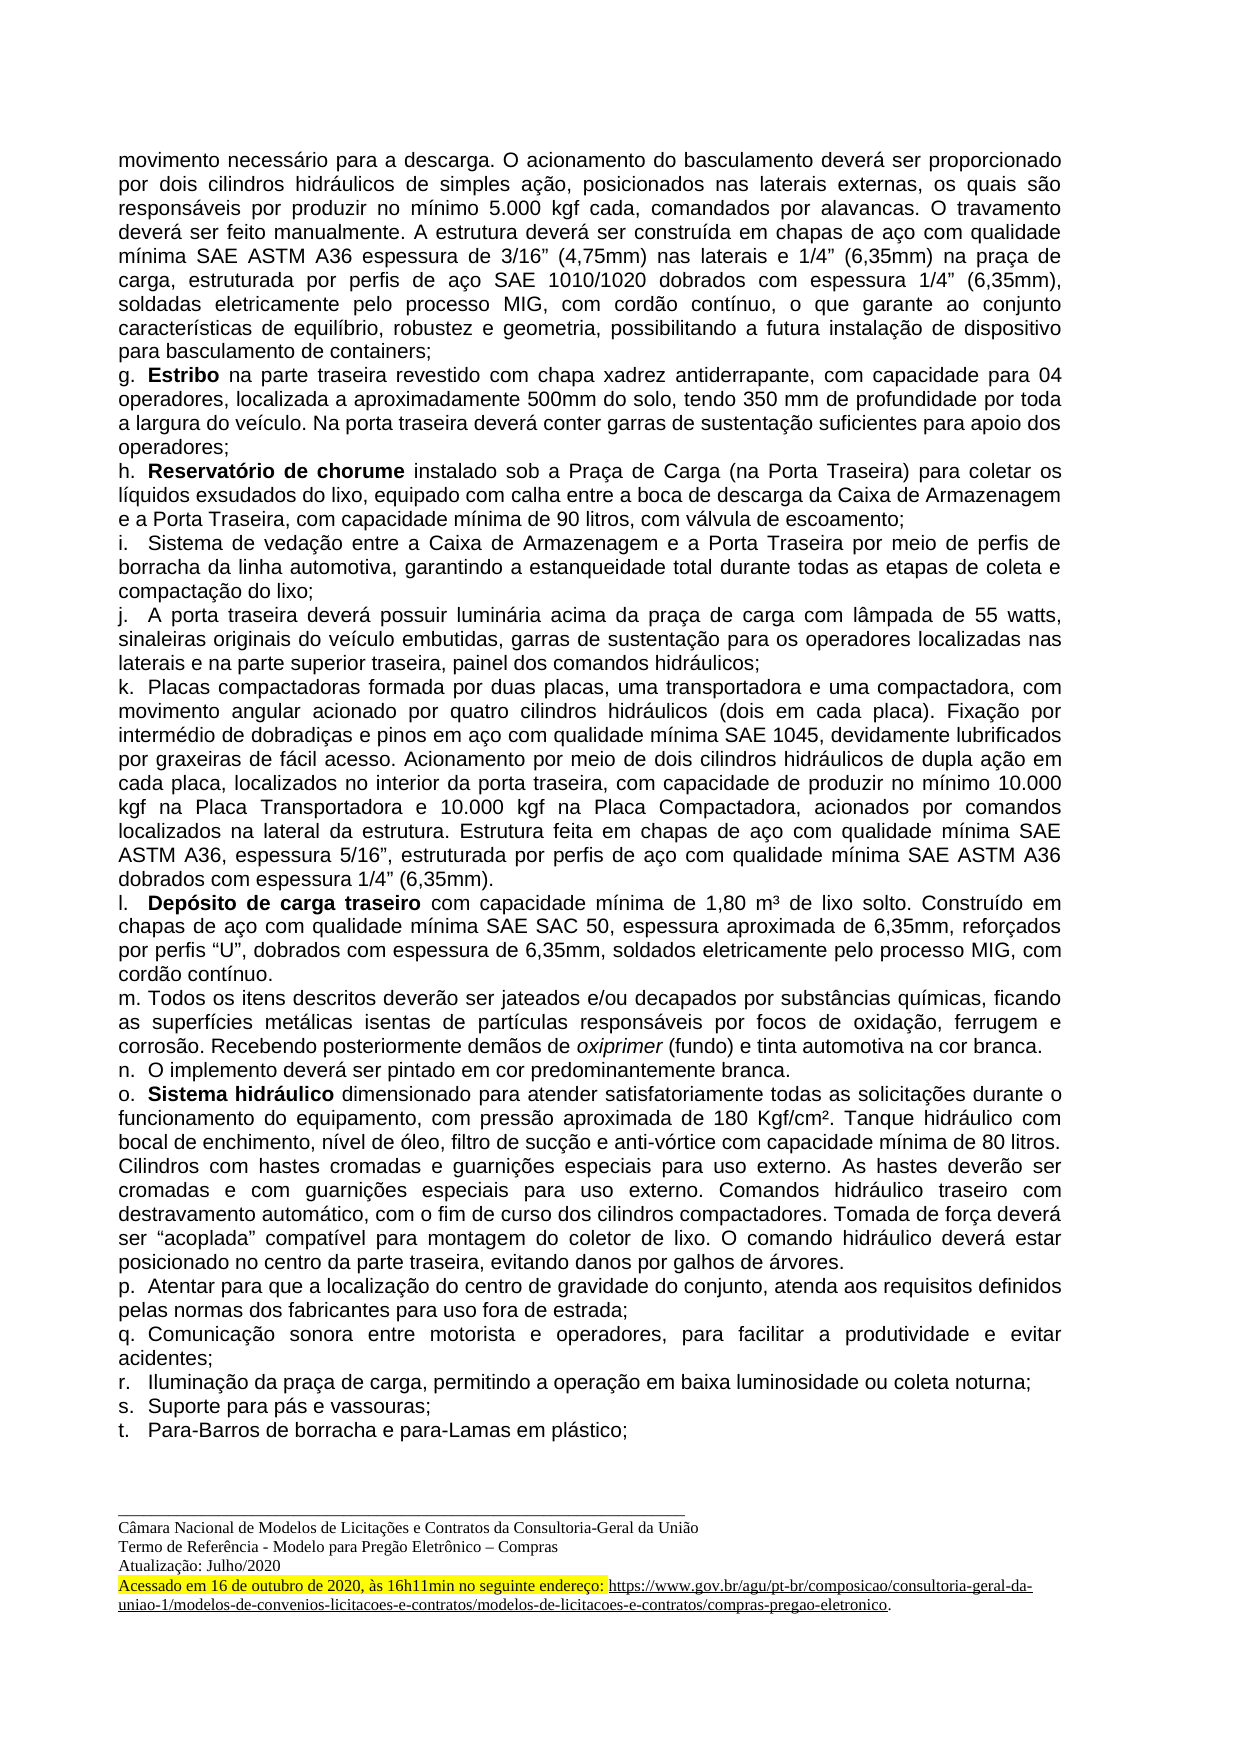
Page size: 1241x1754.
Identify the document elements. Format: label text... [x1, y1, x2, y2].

list Iluminação da praça de carga, permitindo a operação em baixa luminosidade ou coleta noturna; [118, 1369, 1063, 1393]
list Sistema de vedação entre a Caixa de Armazenagem e a Porta Traseira por meio de perfis de borracha da linha automotiva, garantindo a estanqueidade total durante todas as etapas de coleta e compactação do lixo; [118, 531, 1063, 603]
list Atentar para que a localização do centro de gravidade do conjunto, atenda aos requisitos definidos pelas normas dos fabricantes para uso fora de estrada; [118, 1274, 1063, 1322]
list A porta traseira deverá possuir luminária acima da praça de carga com lâmpada de 55 watts, sinaleiras originais do veículo embutidas, garras de sustentação para os operadores localizadas nas laterais e na parte superior traseira, painel dos comandos hidráulicos; [118, 603, 1063, 675]
list Todos os itens descritos deverão ser jateados e/ou decapados por substâncias químicas, ficando as superfícies metálicas isentas de partículas responsáveis por focos de oxidação, ferrugem e corrosão. Recebendo posteriormente demãos de oxiprimer (fundo) e tinta automotiva na cor branca. [118, 986, 1063, 1058]
list O implemento deverá ser pintado em cor predominantemente branca. [118, 1058, 1063, 1082]
list Para-Barros de borracha e para-Lamas em plástico; [118, 1417, 1063, 1441]
list Sistema hidráulico dimensionado para atender satisfatoriamente todas as solicitações durante o funcionamento do equipamento, com pressão aproximada de 180 Kgf/cm². Tanque hidráulico com bocal de enchimento, nível de óleo, filtro de sucção e anti-vórtice com capacidade mínima de 80 litros. Cilindros com hastes cromadas e guarnições especiais para uso externo. As hastes deverão ser cromadas e com guarnições especiais para uso externo. Comandos hidráulico traseiro com destravamento automático, com o fim de curso dos cilindros compactadores. Tomada de força deverá ser “acoplada” compatível para montagem do coletor de lixo. O comando hidráulico deverá estar posicionado no centro da parte traseira, evitando danos por galhos de árvores. [118, 1082, 1063, 1274]
list Comunicação sonora entre motorista e operadores, para facilitar a produtividade e evitar acidentes; [118, 1322, 1063, 1369]
list Placas compactadoras formada por duas placas, uma transportadora e uma compactadora, com movimento angular acionado por quatro cilindros hidráulicos (dois em cada placa). Fixação por intermédio de dobradiças e pinos em aço com qualidade mínima SAE 1045, devidamente lubrificados por graxeiras de fácil acesso. Acionamento por meio de dois cilindros hidráulicos de dupla ação em cada placa, localizados no interior da porta traseira, com capacidade de produzir no mínimo 10.000 kgf na Placa Transportadora e 10.000 kgf na Placa Compactadora, acionados por comandos localizados na lateral da estrutura. Estrutura feita em chapas de aço com qualidade mínima SAE ASTM A36, espessura 5/16”, estruturada por perfis de aço com qualidade mínima SAE ASTM A36 dobrados com espessura 1/4” (6,35mm). [118, 675, 1063, 890]
list Reservatório de chorume instalado sob a Praça de Carga (na Porta Traseira) para coletar os líquidos exsudados do lixo, equipado com calha entre a boca de descarga da Caixa de Armazenagem e a Porta Traseira, com capacidade mínima de 90 litros, com válvula de escoamento; [118, 459, 1063, 531]
list Suporte para pás e vassouras; [118, 1393, 1063, 1417]
list Estribo na parte traseira revestido com chapa xadrez antiderrapante, com capacidade para 04 operadores, localizada a aproximadamente 500mm do solo, tendo 350 mm de profundidade por toda a largura do veículo. Na porta traseira deverá conter garras de sustentação suficientes para apoio dos operadores; [118, 363, 1063, 459]
list Depósito de carga traseiro com capacidade mínima de 1,80 m³ de lixo solto. Construído em chapas de aço com qualidade mínima SAE SAC 50, espessura aproximada de 6,35mm, reforçados por perfis “U”, dobrados com espessura de 6,35mm, soldados eletricamente pelo processo MIG, com cordão contínuo. [118, 890, 1063, 986]
